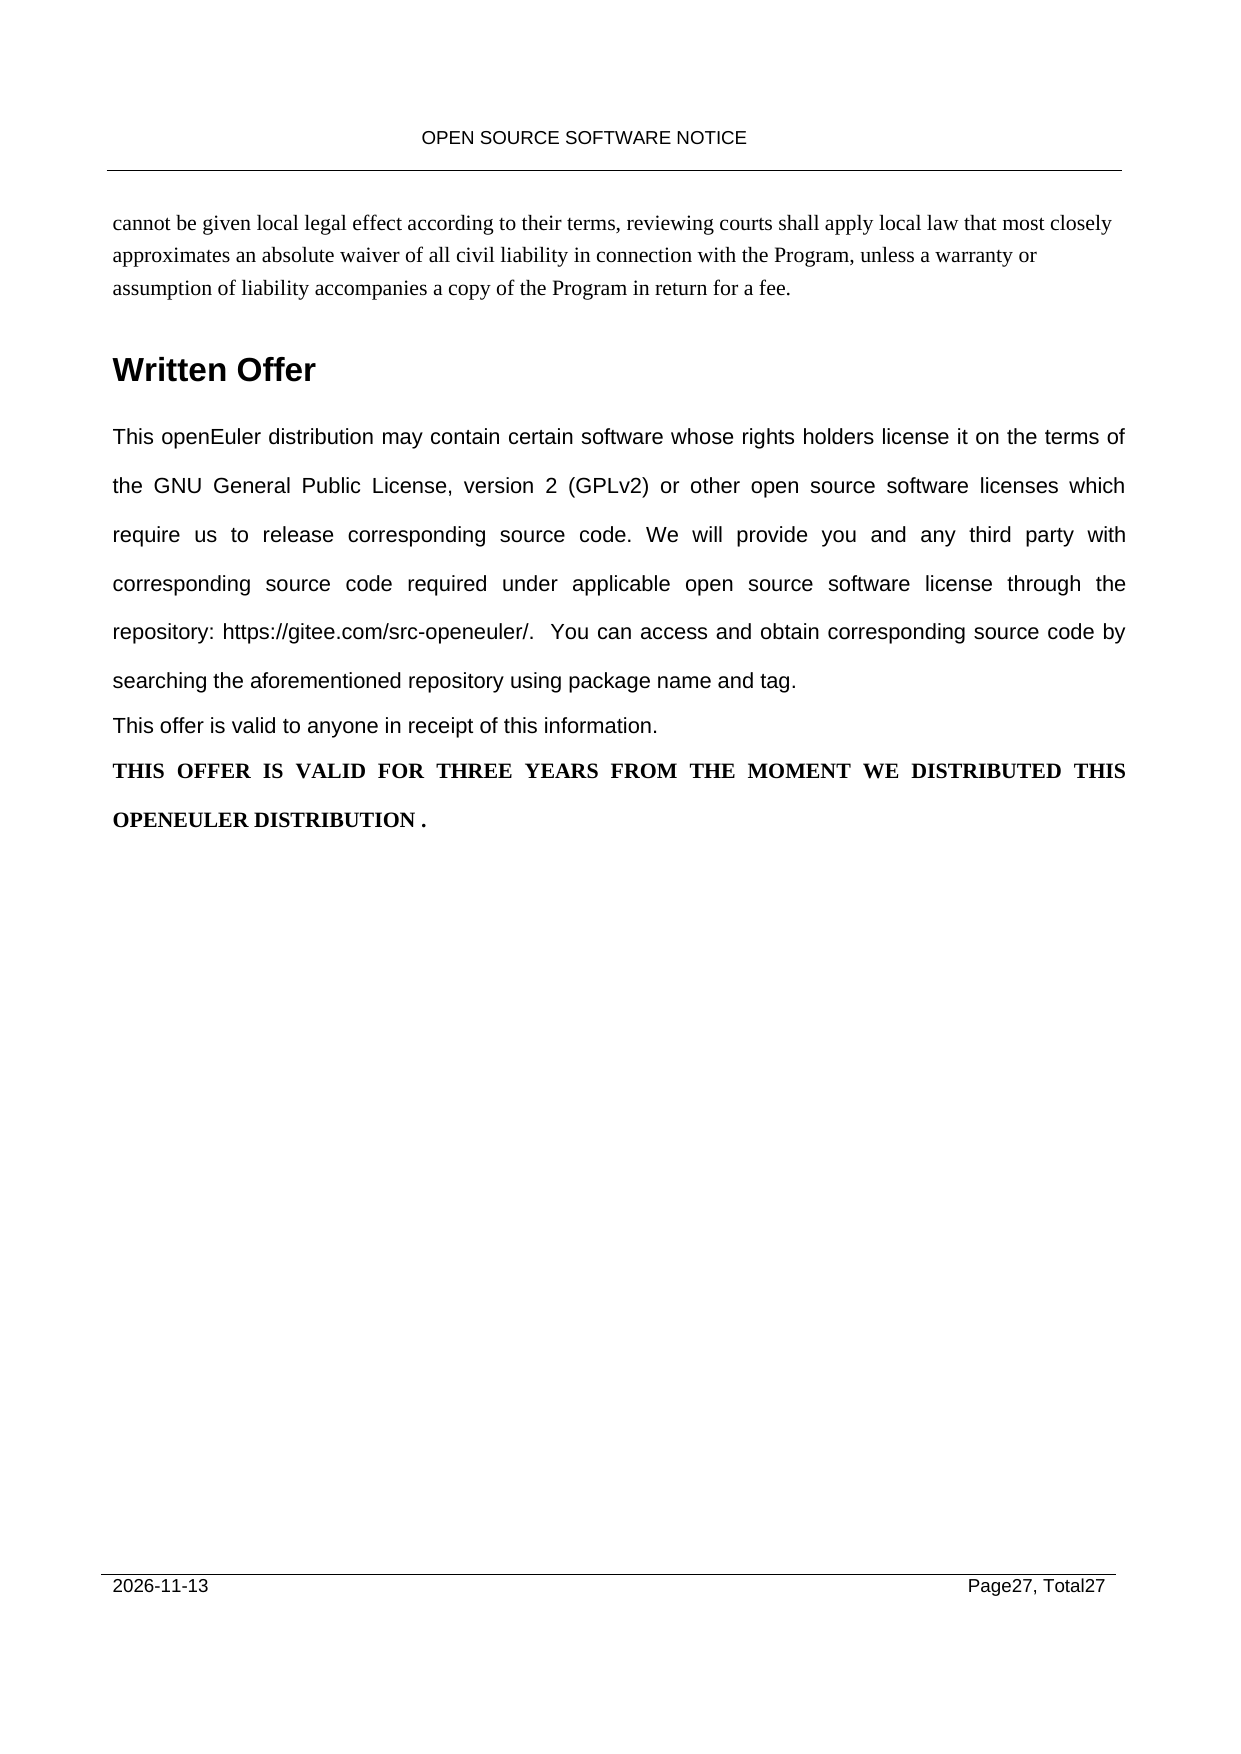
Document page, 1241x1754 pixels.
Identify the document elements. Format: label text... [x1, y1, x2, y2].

text THIS OFFER IS VALID FOR THREE YEARS FROM THE MOMENT WE DISTRIBUTED THIS OPENEULER DISTRIBUTION . [112, 754, 1128, 836]
text Written Offer [112, 336, 1128, 401]
text This openEuler distribution may contain certain software whose rights holders license it on the terms of the GNU General Public License, version 2 (GPLv2) or other open source software licenses which require us to release corresponding source code. We will provide you and any third party with corresponding source code required under applicable open source software license through the repository: https://gitee.com/src-openeuler/. You can access and obtain corresponding source code by searching the aforementioned repository using package name and tag. [112, 421, 1128, 697]
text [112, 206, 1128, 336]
text This offer is valid to anyone in receipt of this information. [112, 709, 1128, 742]
